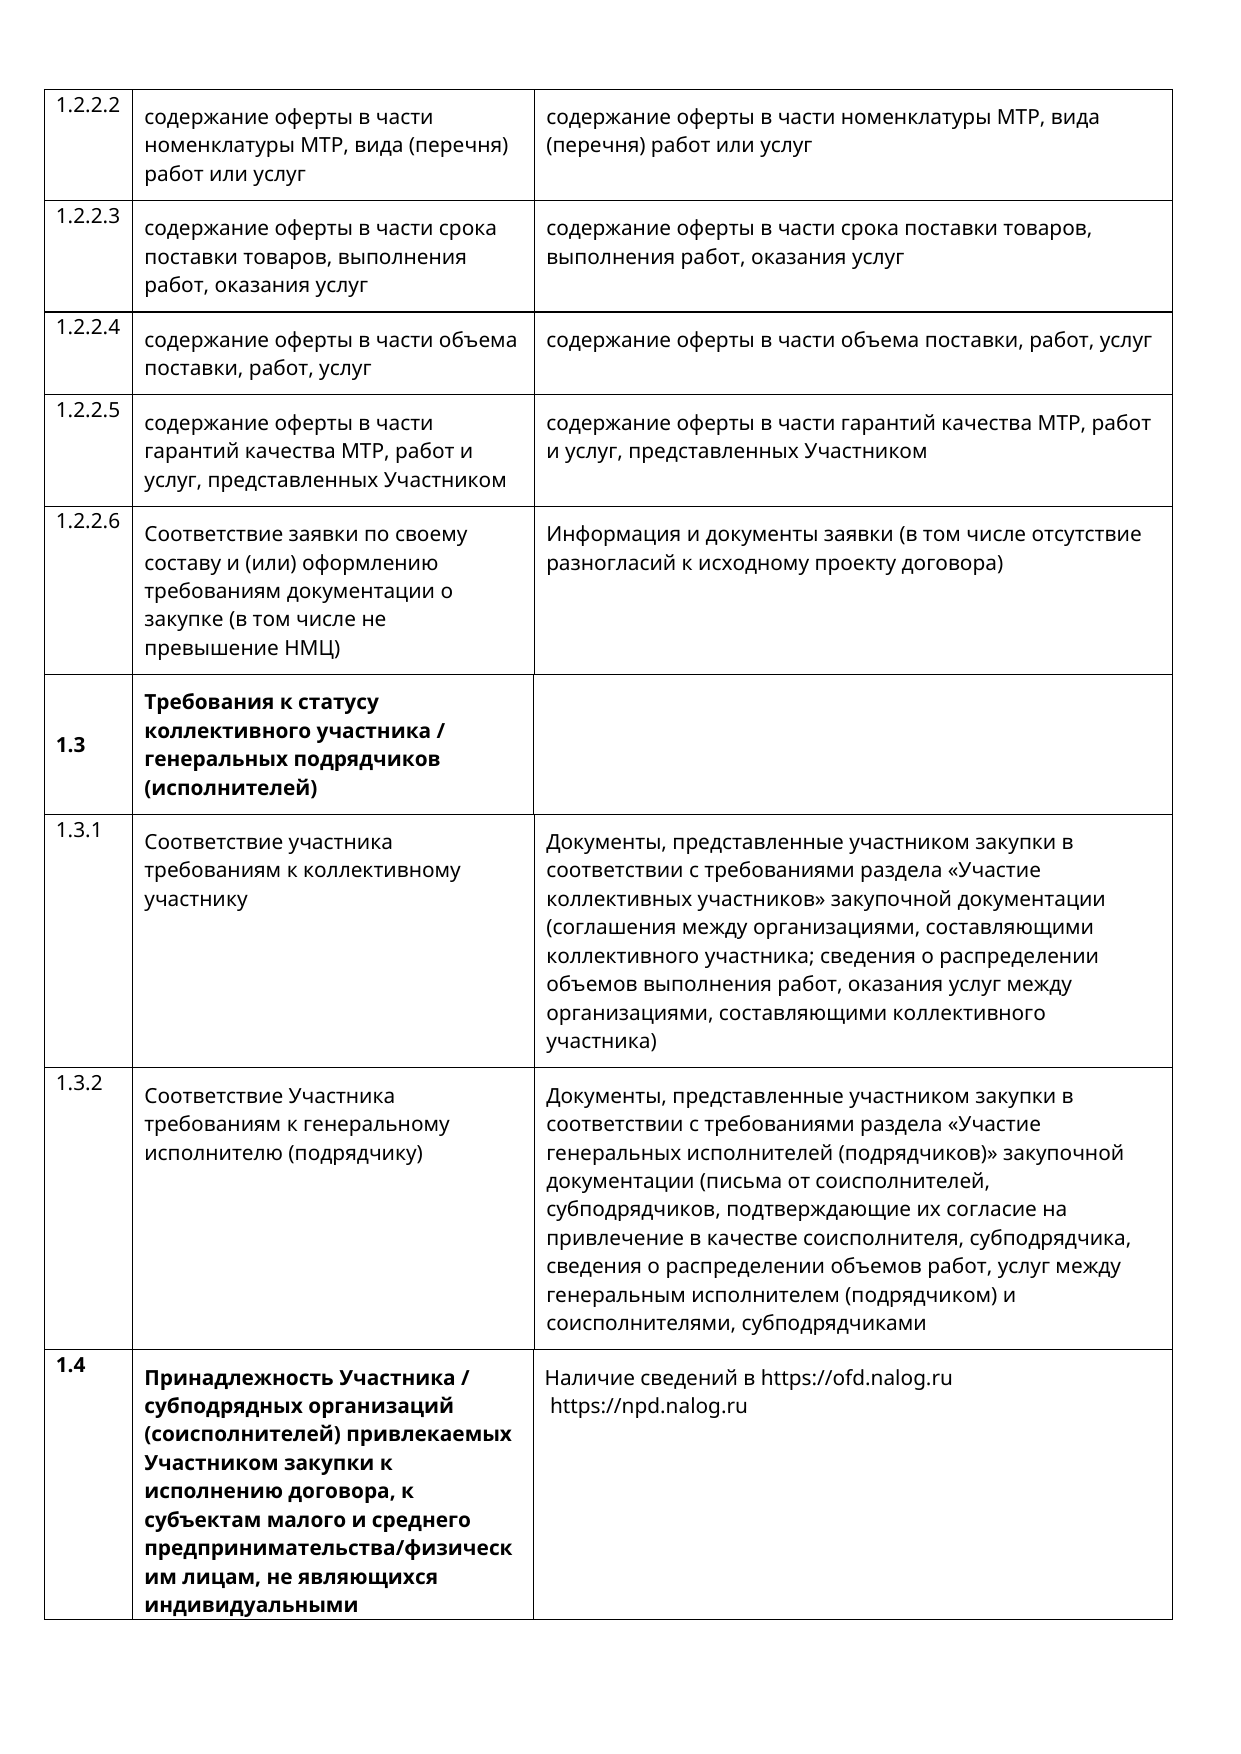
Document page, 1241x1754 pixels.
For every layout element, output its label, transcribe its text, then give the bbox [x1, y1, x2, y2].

table_cell [534, 675, 1172, 814]
table_cell 1.3.1 [45, 815, 132, 1067]
table_cell содержание оферты в части номенклатуры МТР, вида (перечня) работ или услуг [133, 90, 534, 200]
table_cell 1.3.2 [45, 1068, 132, 1349]
table_cell содержание оферты в части объема поставки, работ, услуг [133, 313, 534, 394]
table_cell Соответствие участника требованиям к коллективному участнику [133, 815, 534, 1067]
table_cell 1.2.2.4 [45, 313, 132, 394]
table_cell Документы, представленные участником закупки в соответствии с требованиями раздела «Участие коллективных участников» закупочной документации (соглашения между организациями, составляющими коллективного участника; сведения о распределении объемов выполнения работ, оказания услуг между организациями, составляющими коллективного участника) [535, 815, 1172, 1067]
table_cell 1.2.2.3 [45, 201, 132, 311]
table_cell Требования к статусу коллективного участника / генеральных подрядчиков (исполнителей) [133, 675, 533, 814]
table_cell Соответствие заявки по своему составу и (или) оформлению требованиям документации о закупке (в том числе не превышение НМЦ) [133, 507, 534, 674]
table_cell Соответствие Участника требованиям к генеральному исполнителю (подрядчику) [133, 1068, 534, 1349]
table_cell 1.2.2.2 [45, 90, 132, 200]
table_cell содержание оферты в части номенклатуры МТР, вида (перечня) работ или услуг [535, 90, 1172, 200]
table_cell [534, 1350, 1172, 1619]
table_cell содержание оферты в части срока поставки товаров, выполнения работ, оказания услуг [535, 201, 1172, 311]
table_cell Документы, представленные участником закупки в соответствии с требованиями раздела «Участие генеральных исполнителей (подрядчиков)» закупочной документации (письма от соисполнителей, субподрядчиков, подтверждающие их согласие на привлечение в качестве соисполнителя, субподрядчика, сведения о распределении объемов работ, услуг между генеральным исполнителем (подрядчиком) и соисполнителями, субподрядчиками [535, 1068, 1172, 1349]
table_cell содержание оферты в части гарантий качества МТР, работ и услуг, представленных Участником [133, 395, 534, 506]
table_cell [133, 1350, 533, 1619]
table_cell 1.2.2.5 [45, 395, 132, 506]
table_cell содержание оферты в части объема поставки, работ, услуг [535, 313, 1172, 394]
table_cell Информация и документы заявки (в том числе отсутствие разногласий к исходному проекту договора) [535, 507, 1172, 674]
table_cell 1.4 [45, 1350, 132, 1619]
table_cell 1.2.2.6 [45, 507, 132, 674]
table_cell содержание оферты в части гарантий качества МТР, работ и услуг, представленных Участником [535, 395, 1172, 506]
table_cell содержание оферты в части срока поставки товаров, выполнения работ, оказания услуг [133, 201, 534, 311]
table_cell 1.3 [45, 675, 132, 814]
